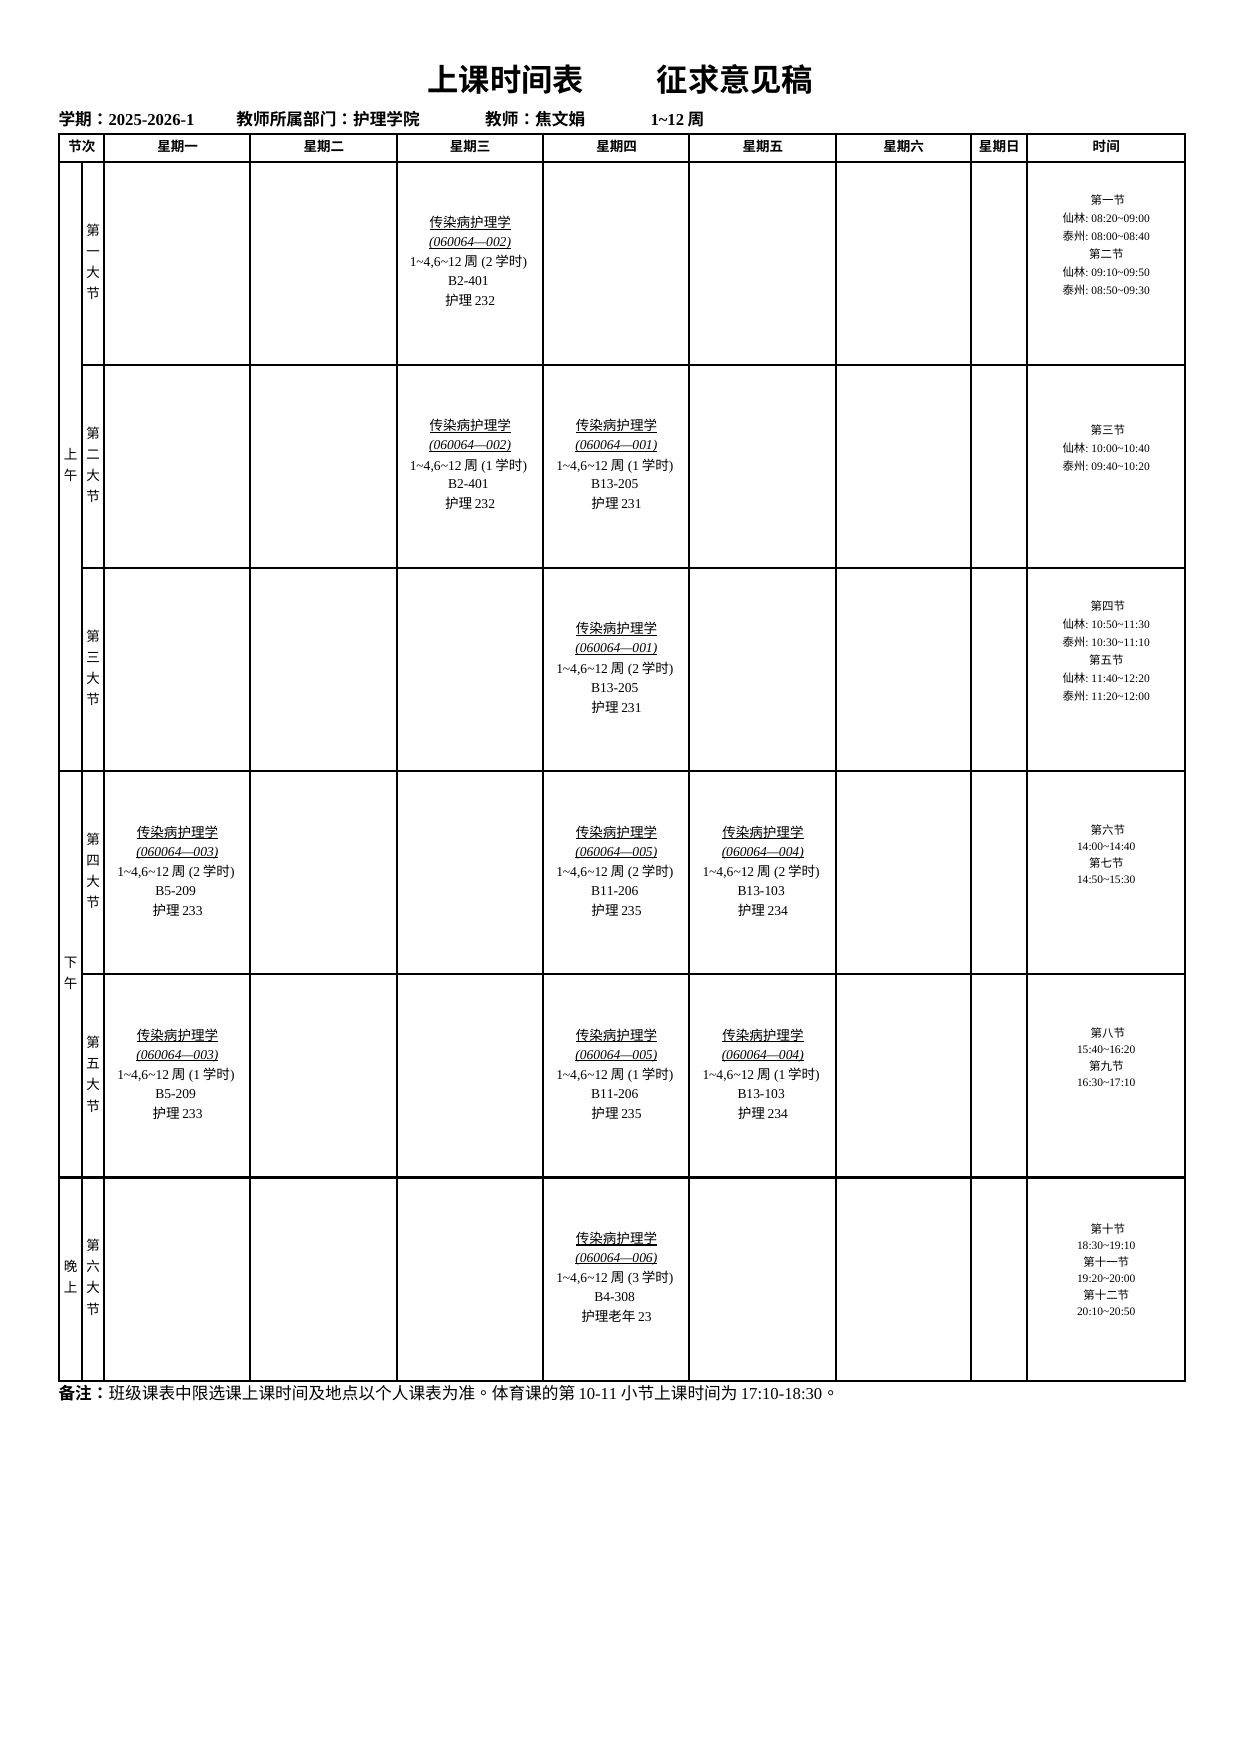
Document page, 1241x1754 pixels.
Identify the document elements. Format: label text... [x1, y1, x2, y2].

text 上课时间表 征求意见稿 [58, 58, 1182, 101]
table_cell [837, 569, 970, 770]
table_cell 第五大节 [83, 975, 103, 1176]
table_cell [251, 569, 396, 770]
table_cell 传染病护理学 (060064—004) 1~4,6~12周 (1学时) B13-103 护理234 [690, 975, 835, 1176]
table_cell 第四节 仙林: 10:50~11:30 泰州: 10:30~11:10 第五节 仙林: 11:40~12:20 泰州: 11:20~12:00 [1028, 569, 1184, 770]
table_cell [105, 163, 249, 364]
table_cell [544, 163, 688, 364]
table_cell [398, 569, 542, 770]
table_cell 第一大节 [83, 163, 103, 364]
table_cell [251, 975, 396, 1176]
table_cell [398, 772, 542, 973]
table_header 节次 [60, 135, 103, 161]
table_cell [251, 1179, 396, 1379]
table_cell [837, 1179, 970, 1379]
table_cell 第三大节 [83, 569, 103, 770]
table_cell [972, 569, 1026, 770]
text 备注：班级课表中限选课上课时间及地点以个人课表为准。体育课的第10-11小节上课时间为17:10-18:30。 [58, 1382, 1182, 1404]
table_cell [837, 366, 970, 567]
table_header 星期日 [972, 135, 1026, 161]
table_cell 传染病护理学 (060064—002) 1~4,6~12周 (2学时) B2-401 护理232 [398, 163, 542, 364]
table_cell 第一节 仙林: 08:20~09:00 泰州: 08:00~08:40 第二节 仙林: 09:10~09:50 泰州: 08:50~09:30 [1028, 163, 1184, 364]
table_cell [690, 163, 835, 364]
table_cell 第十节 18:30~19:10 第十一节 19:20~20:00 第十二节 20:10~20:50 [1028, 1179, 1184, 1379]
table_cell [690, 366, 835, 567]
table_cell [972, 772, 1026, 973]
table_cell 传染病护理学 (060064—005) 1~4,6~12周 (2学时) B11-206 护理235 [544, 772, 688, 973]
table_cell [105, 1179, 249, 1379]
table_cell 传染病护理学 (060064—001) 1~4,6~12周 (2学时) B13-205 护理231 [544, 569, 688, 770]
table_cell [251, 163, 396, 364]
table_header 时间 [1028, 135, 1184, 161]
table_cell 第六节 14:00~14:40 第七节 14:50~15:30 [1028, 772, 1184, 973]
table_cell [105, 366, 249, 567]
table_cell 第六大节 [83, 1179, 103, 1379]
table_cell [972, 163, 1026, 364]
table_cell [251, 772, 396, 973]
table_cell [398, 1179, 542, 1379]
table_cell 传染病护理学 (060064—003) 1~4,6~12周 (2学时) B5-209 护理233 [105, 772, 249, 973]
table_cell 传染病护理学 (060064—002) 1~4,6~12周 (1学时) B2-401 护理232 [398, 366, 542, 567]
table_cell [837, 163, 970, 364]
table_header 星期六 [837, 135, 970, 161]
table_cell 传染病护理学 (060064—001) 1~4,6~12周 (1学时) B13-205 护理231 [544, 366, 688, 567]
table_cell 上午 [60, 163, 81, 770]
table_header 星期五 [690, 135, 835, 161]
table_cell 第三节 仙林: 10:00~10:40 泰州: 09:40~10:20 [1028, 366, 1184, 567]
table_cell [690, 569, 835, 770]
table_cell 晚上 [60, 1179, 81, 1379]
table_cell [105, 569, 249, 770]
table_cell 第八节 15:40~16:20 第九节 16:30~17:10 [1028, 975, 1184, 1176]
table_header 星期一 [105, 135, 249, 161]
table_cell [972, 1179, 1026, 1379]
table_cell 传染病护理学 (060064—006) 1~4,6~12周 (3学时) B4-308 护理老年23 [544, 1179, 688, 1379]
table_cell 下午 [60, 772, 81, 1176]
table_cell [398, 975, 542, 1176]
table_cell [690, 1179, 835, 1379]
table_header 星期二 [251, 135, 396, 161]
table_cell [972, 366, 1026, 567]
table_header 星期三 [398, 135, 542, 161]
table_cell 传染病护理学 (060064—003) 1~4,6~12周 (1学时) B5-209 护理233 [105, 975, 249, 1176]
table_cell 传染病护理学 (060064—004) 1~4,6~12周 (2学时) B13-103 护理234 [690, 772, 835, 973]
table_header 星期四 [544, 135, 688, 161]
table_cell [837, 975, 970, 1176]
table_cell 第四大节 [83, 772, 103, 973]
table_cell [837, 772, 970, 973]
table_cell [251, 366, 396, 567]
table_cell 传染病护理学 (060064—005) 1~4,6~12周 (1学时) B11-206 护理235 [544, 975, 688, 1176]
table_cell [972, 975, 1026, 1176]
table_cell 第二大节 [83, 366, 103, 567]
text 学期：2025-2026-1 教师所属部门：护理学院 教师：焦文娟 1~12周 [58, 107, 1182, 130]
